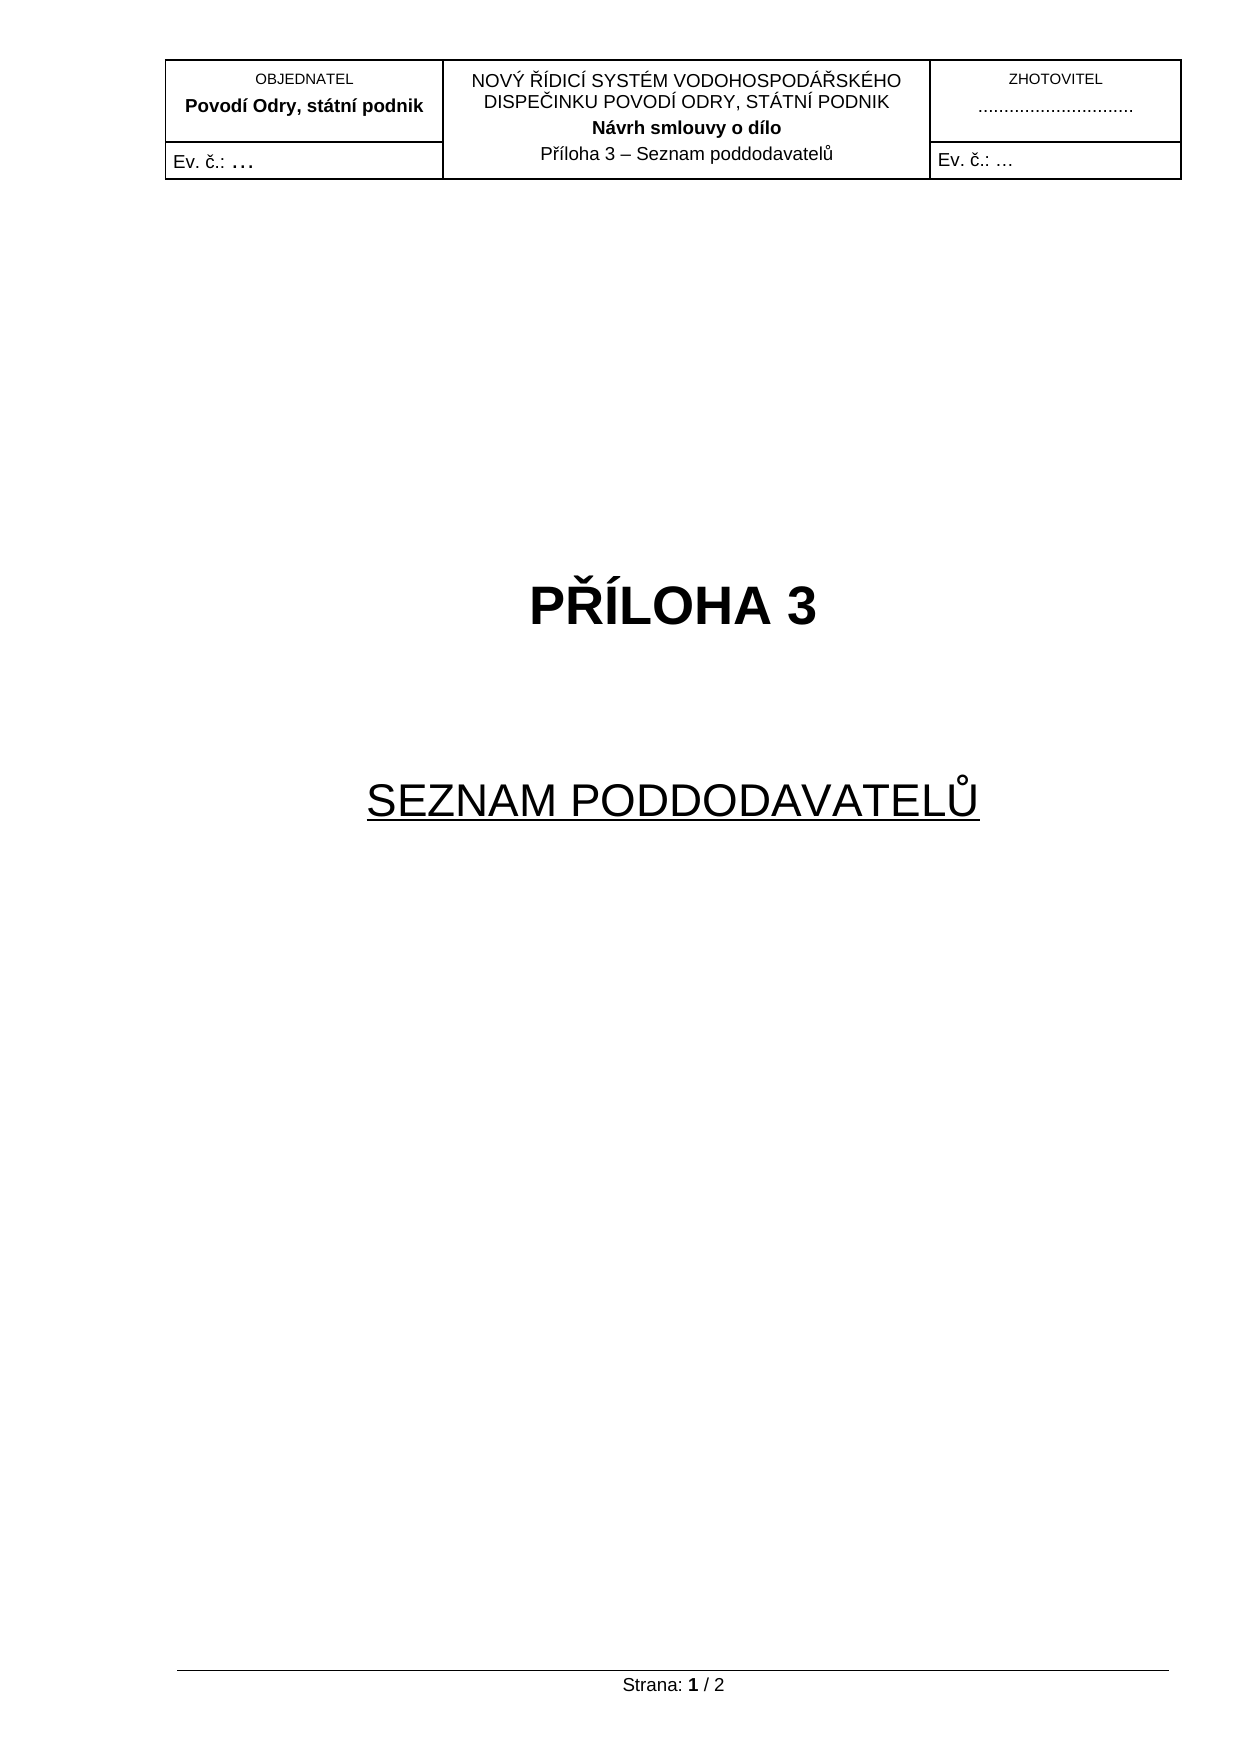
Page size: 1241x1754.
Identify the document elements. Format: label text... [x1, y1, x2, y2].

title Příloha 3 [177, 574, 1169, 636]
text Seznam poddodavatelů [177, 773, 1169, 826]
